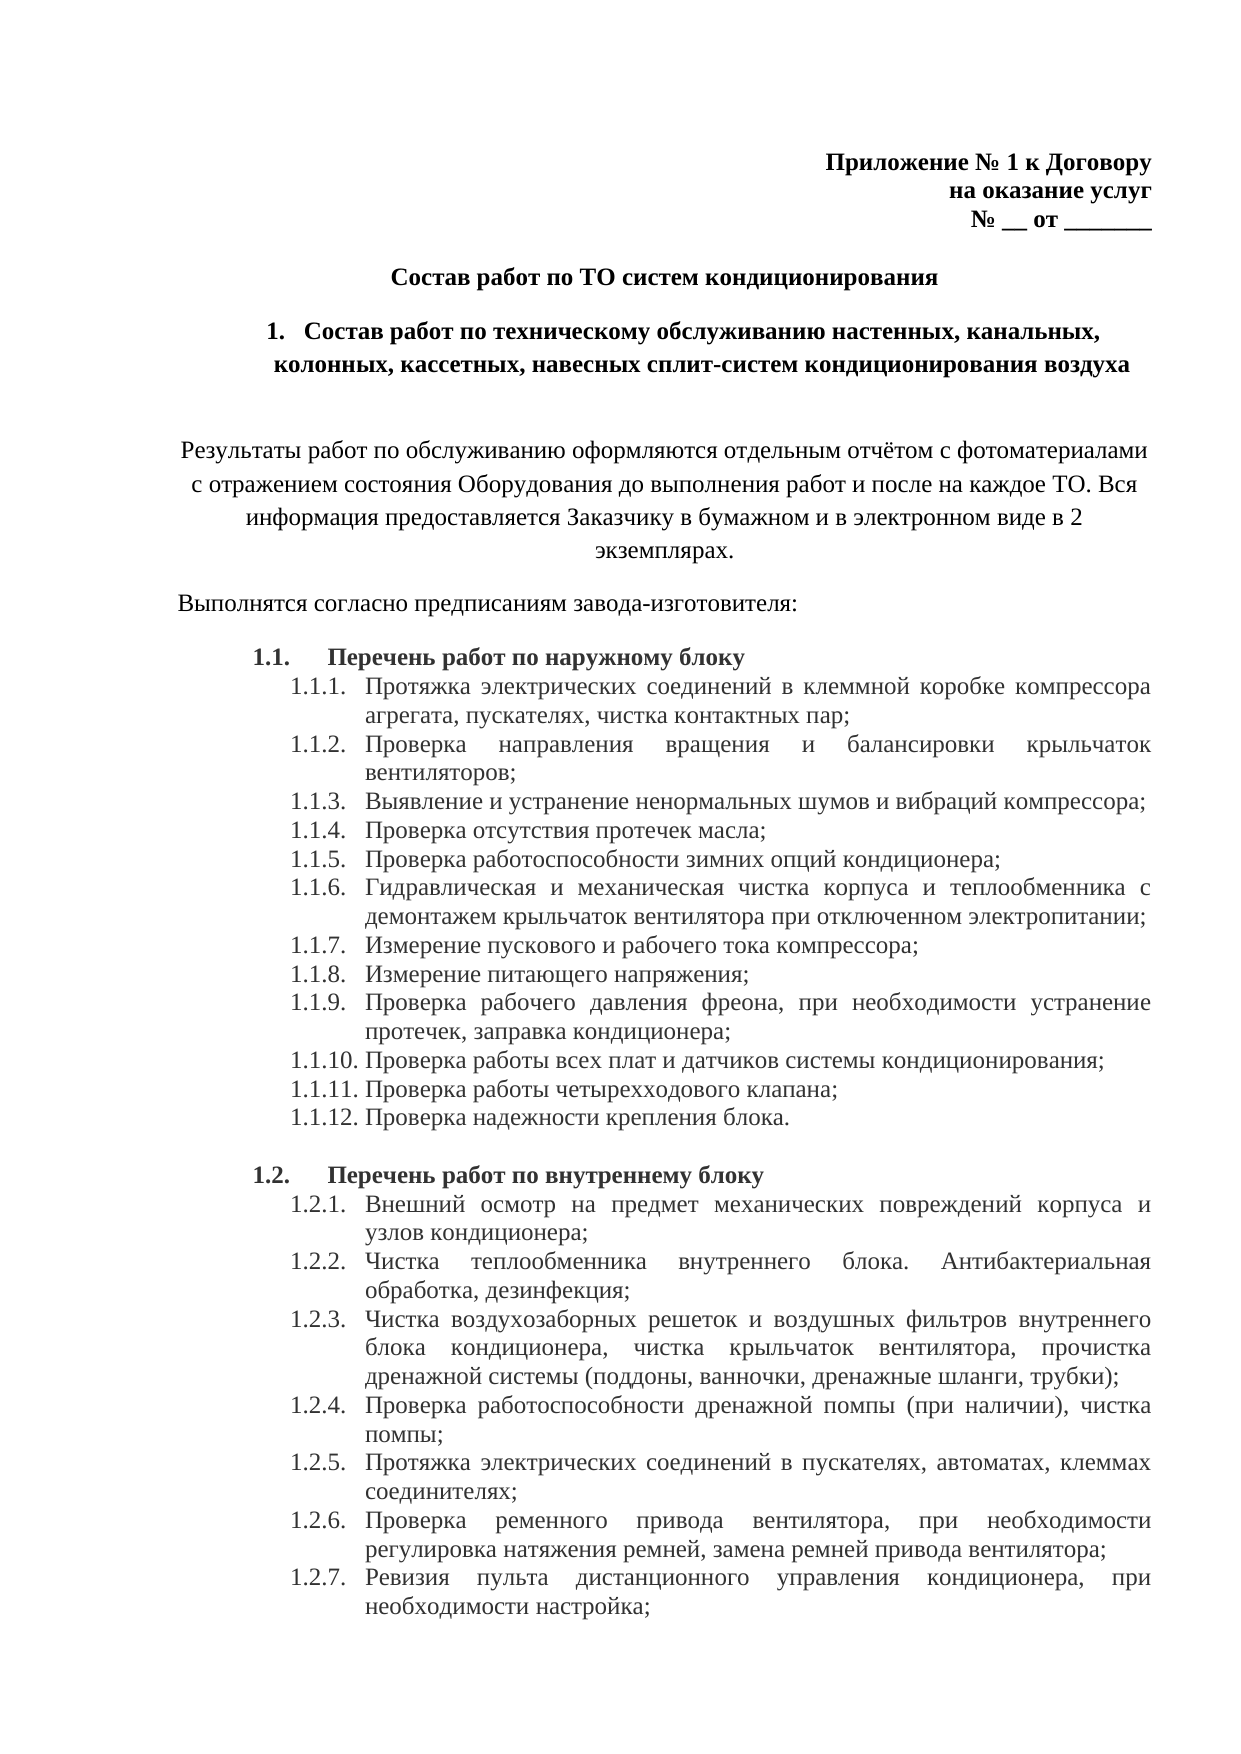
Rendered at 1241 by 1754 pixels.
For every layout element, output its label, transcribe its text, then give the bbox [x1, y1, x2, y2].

list Измерение пускового и рабочего тока компрессора; [290, 930, 1152, 959]
list Проверка надежности крепления блока. [290, 1102, 1152, 1131]
list Внешний осмотр на предмет механических повреждений корпуса и узлов кондиционера; [290, 1189, 1152, 1246]
list Проверка работы четырехходового клапана; [290, 1074, 1152, 1102]
list Протяжка электрических соединений в клеммной коробке компрессора агрегата, пускателях, чистка контактных пар; [290, 671, 1152, 729]
text Состав работ по ТО систем кондиционирования [177, 262, 1152, 291]
list Проверка работоспособности дренажной помпы (при наличии), чистка помпы; [290, 1390, 1152, 1447]
list Перечень работ по наружному блоку [252, 642, 1152, 671]
list Перечень работ по внутреннему блоку [252, 1160, 1152, 1189]
text Выполнятся согласно предписаниям завода-изготовителя: [177, 588, 1152, 617]
text на оказание услуг [177, 176, 1152, 204]
text Приложение № 1 к Договору [177, 147, 1152, 176]
list Проверка направления вращения и балансировки крыльчаток вентиляторов; [290, 729, 1152, 786]
list Протяжка электрических соединений в пускателях, автоматах, клеммах соединителях; [290, 1447, 1152, 1505]
list Чистка воздухозаборных решеток и воздушных фильтров внутреннего блока кондиционера, чистка крыльчаток вентилятора, прочистка дренажной системы (поддоны, ванночки, дренажные шланги, трубки); [290, 1304, 1152, 1390]
list Чистка теплообменника внутреннего блока. Антибактериальная обработка, дезинфекция; [290, 1246, 1152, 1304]
list Выявление и устранение ненормальных шумов и вибраций компрессора; [290, 786, 1152, 815]
list Проверка отсутствия протечек масла; [290, 815, 1152, 844]
list Проверка работоспособности зимних опций кондиционера; [290, 844, 1152, 872]
list Проверка работы всех плат и датчиков системы кондиционирования; [290, 1045, 1152, 1074]
list Ревизия пульта дистанционного управления кондиционера, при необходимости настройка; [290, 1562, 1152, 1620]
list Проверка рабочего давления фреона, при необходимости устранение протечек, заправка кондиционера; [290, 987, 1152, 1045]
list Гидравлическая и механическая чистка корпуса и теплообменника с демонтажем крыльчаток вентилятора при отключенном электропитании; [290, 872, 1152, 930]
list Измерение питающего напряжения; [290, 959, 1152, 987]
list Проверка ременного привода вентилятора, при необходимости регулировка натяжения ремней, замена ремней привода вентилятора; [290, 1505, 1152, 1562]
list Состав работ по техническому обслуживанию настенных, канальных, колонных, кассетных, навесных сплит-систем кондиционирования воздуха [215, 316, 1152, 377]
text № __ от _______ [177, 204, 1152, 233]
text Результаты работ по обслуживанию оформляются отдельным отчётом с фотоматериалами с отражением состояния Оборудования до выполнения работ и после на каждое ТО. Вся информация предоставляется Заказчику в бумажном и в электронном виде в 2 экземплярах. [177, 436, 1152, 563]
